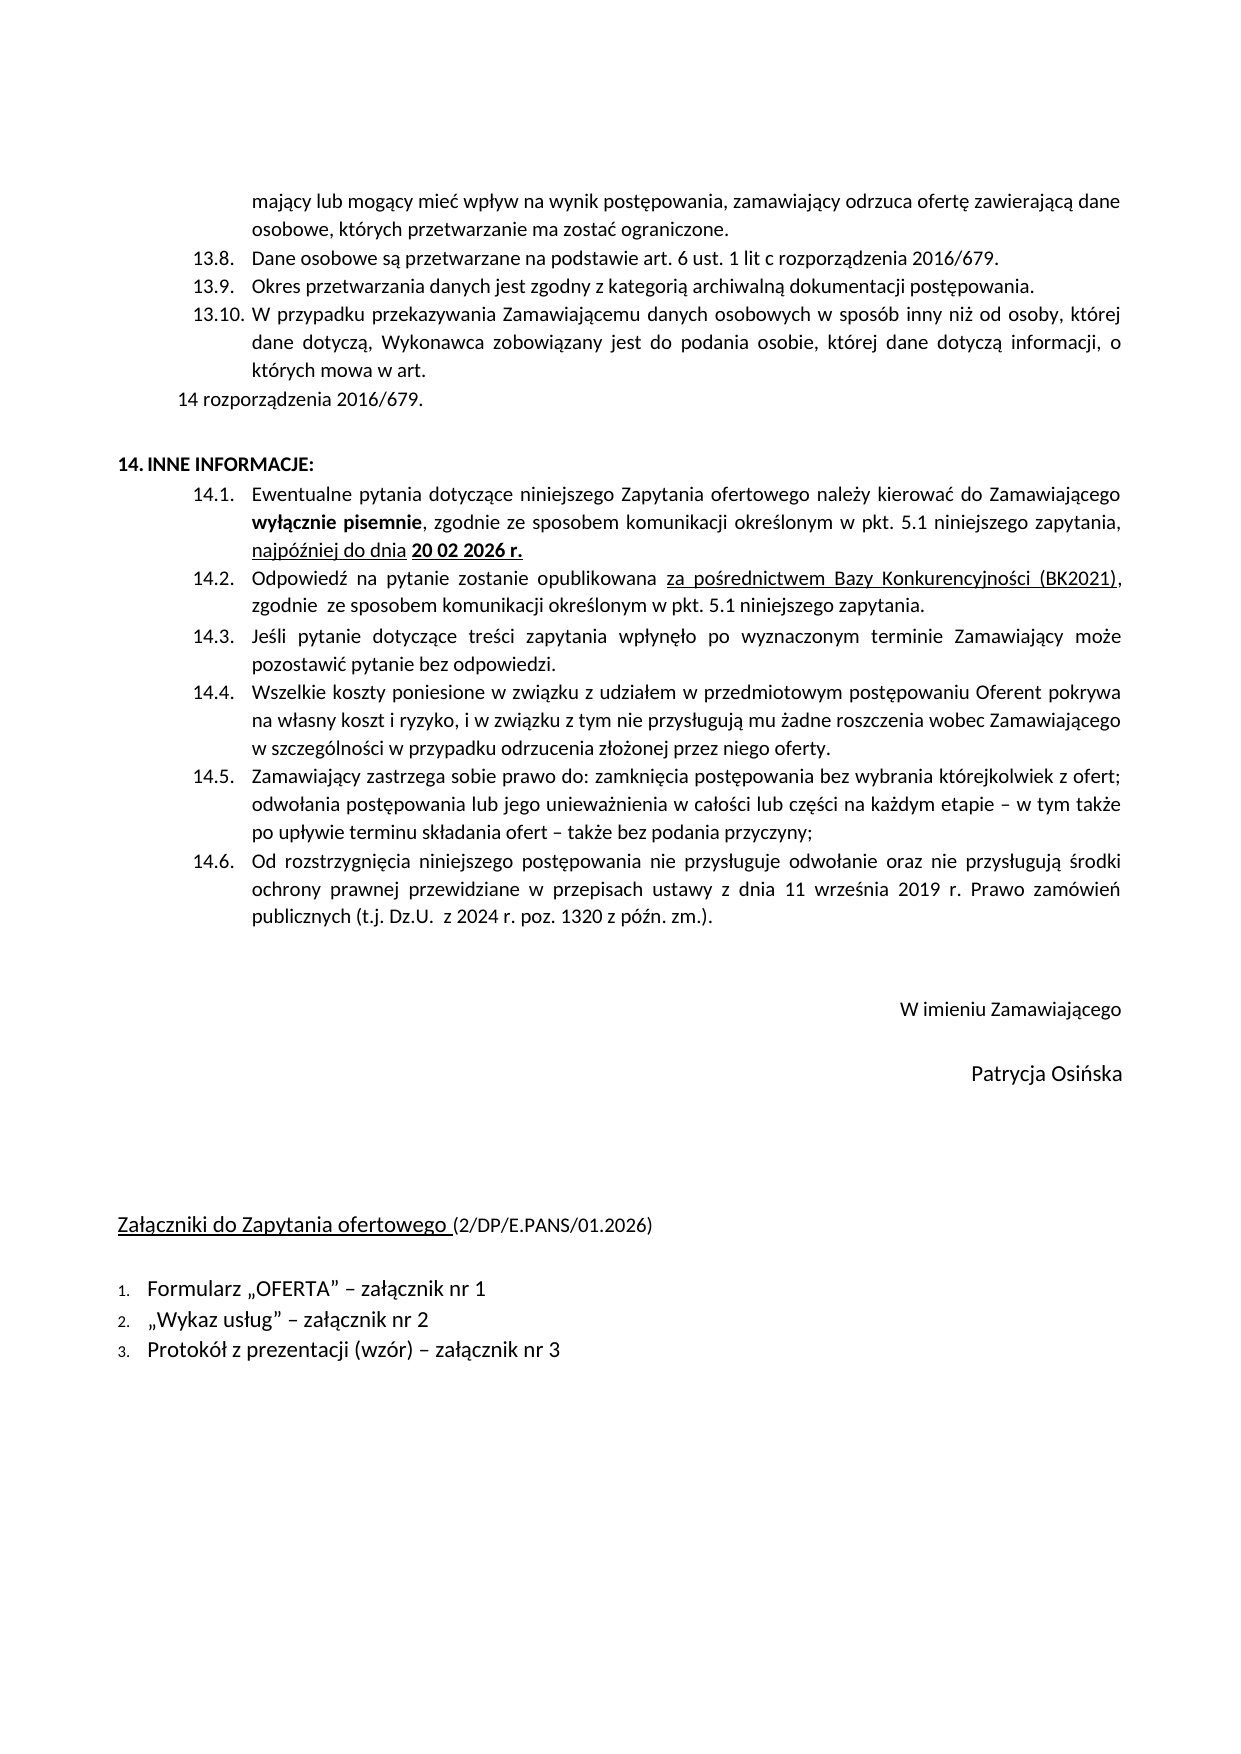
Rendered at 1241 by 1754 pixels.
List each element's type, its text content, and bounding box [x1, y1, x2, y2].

list Okres przetwarzania danych jest zgodny z kategorią archiwalną dokumentacji postępowania. [192, 273, 1122, 298]
text Załączniki do Zapytania ofertowego (2/DP/E.PANS/01.2026) [117, 1210, 850, 1238]
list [192, 188, 1122, 242]
list Wszelkie koszty poniesione w związku z udziałem w przedmiotowym postępowaniu Oferent pokrywa na własny koszt i ryzyko, i w związku z tym nie przysługują mu żadne roszczenia wobec Zamawiającego w szczególności w przypadku odrzucenia złożonej przez niego oferty. [192, 679, 1122, 761]
list INNE INFORMACJE: [117, 451, 1150, 476]
list „Wykaz usług” – załącznik nr 2 [117, 1306, 1123, 1333]
list Odpowiedź na pytanie zostanie opublikowana za pośrednictwem Bazy Konkurencyjności (BK2021), zgodnie ze sposobem komunikacji określonym w pkt. 5.1 niniejszego zapytania. [192, 565, 1122, 618]
text W imieniu Zamawiającego [117, 996, 1122, 1022]
list Jeśli pytanie dotyczące treści zapytania wpłynęło po wyznaczonym terminie Zamawiający może pozostawić pytanie bez odpowiedzi. [192, 623, 1122, 676]
list W przypadku przekazywania Zamawiającemu danych osobowych w sposób inny niż od osoby, której dane dotyczą, Wykonawca zobowiązany jest do podania osobie, której dane dotyczą informacji, o których mowa w art. [192, 302, 1122, 383]
text 14 rozporządzenia 2016/679. [177, 386, 1122, 411]
list Protokół z prezentacji (wzór) – załącznik nr 3 [117, 1335, 1123, 1363]
text Patrycja Osińska [117, 1059, 1123, 1087]
list Dane osobowe są przetwarzane na podstawie art. 6 ust. 1 lit c rozporządzenia 2016/679. [192, 245, 1122, 270]
list Od rozstrzygnięcia niniejszego postępowania nie przysługuje odwołanie oraz nie przysługują środki ochrony prawnej przewidziane w przepisach ustawy z dnia 11 września 2019 r. Prawo zamówień publicznych (t.j. Dz.U. z 2024 r. poz. 1320 z późn. zm.). [192, 848, 1122, 929]
list Zamawiający zastrzega sobie prawo do: zamknięcia postępowania bez wybrania którejkolwiek z ofert; odwołania postępowania lub jego unieważnienia w całości lub części na każdym etapie – w tym także po upływie terminu składania ofert – także bez podania przyczyny; [192, 763, 1122, 845]
list Ewentualne pytania dotyczące niniejszego Zapytania ofertowego należy kierować do Zamawiającego wyłącznie pisemnie, zgodnie ze sposobem komunikacji określonym w pkt. 5.1 niniejszego zapytania, najpóźniej do dnia 20 02 2026 r. [192, 481, 1122, 562]
list Formularz „OFERTA” – załącznik nr 1 [117, 1274, 1123, 1302]
